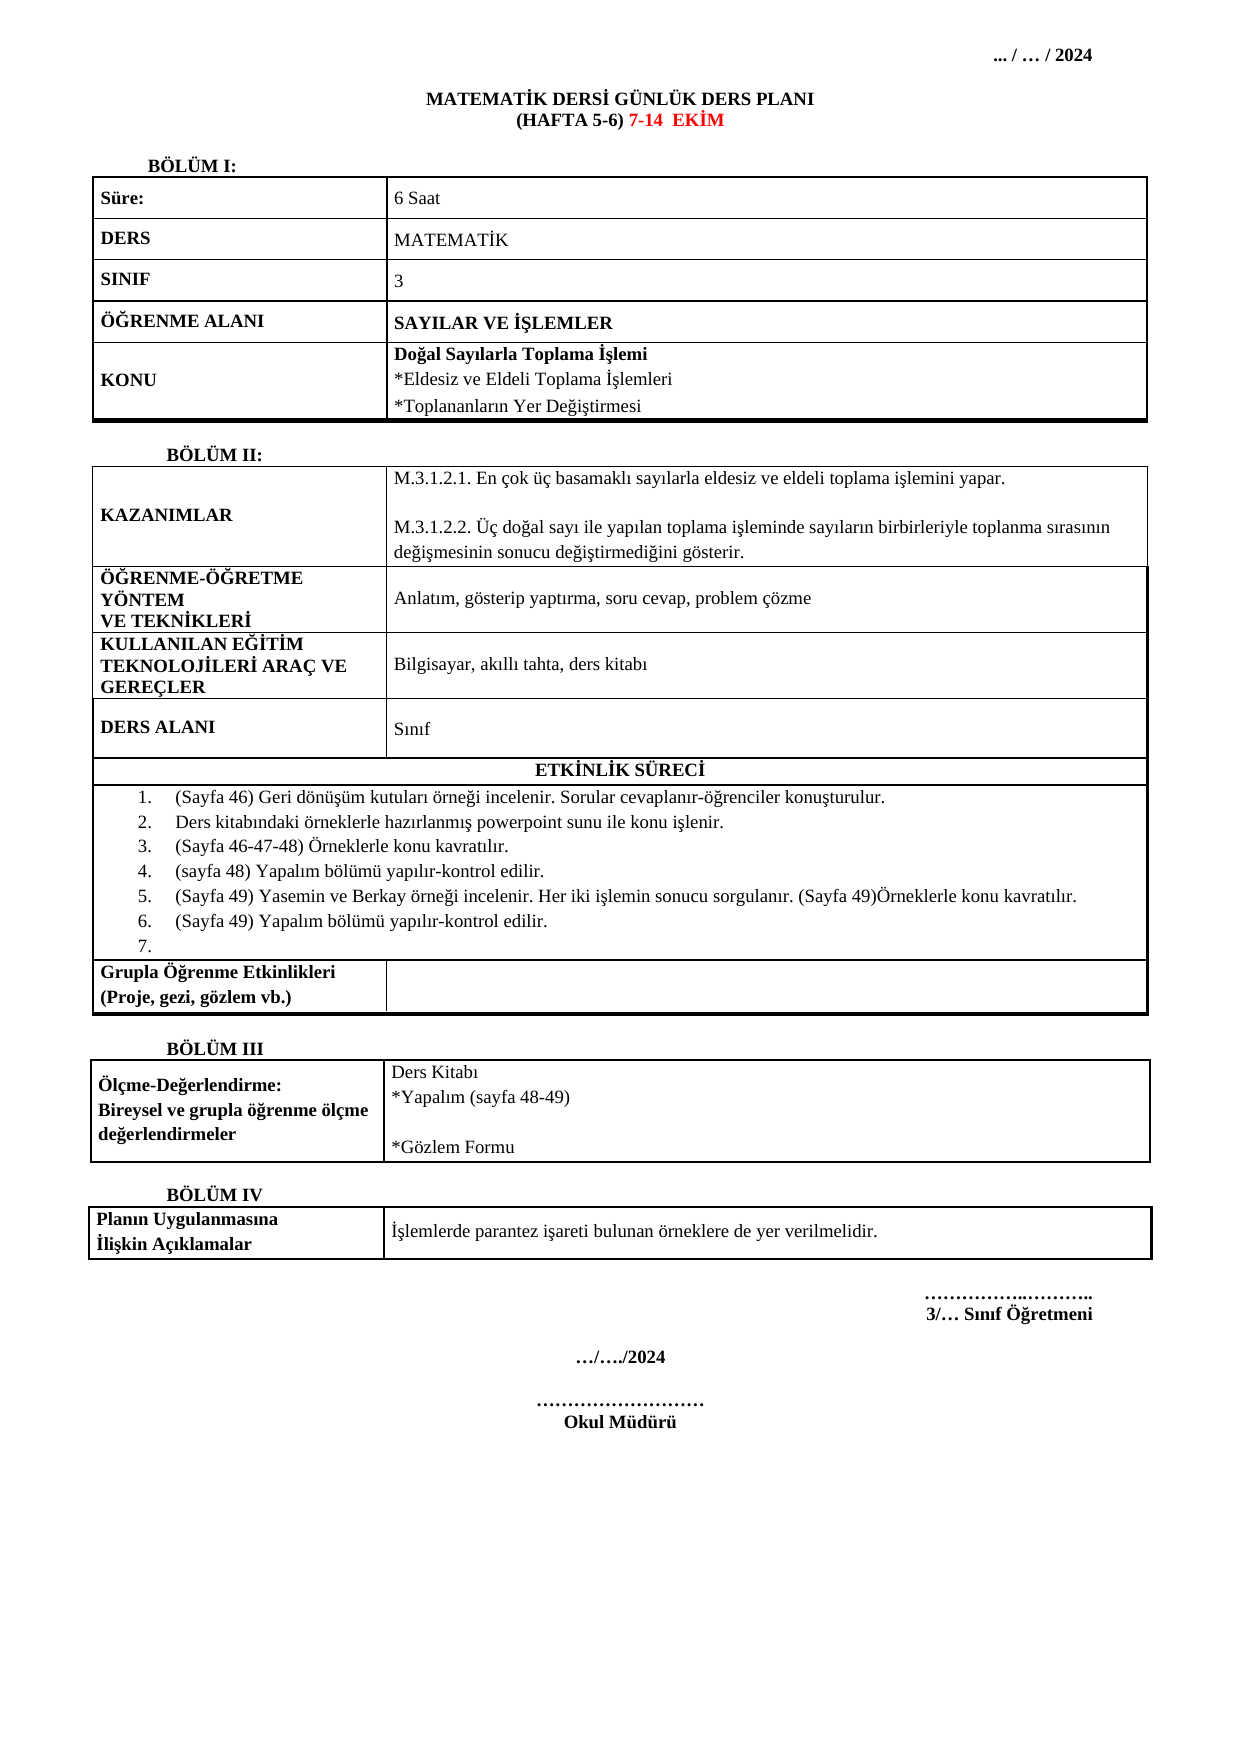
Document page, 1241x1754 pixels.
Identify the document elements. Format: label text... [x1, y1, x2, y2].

text ……………..……….. [148, 1282, 1093, 1303]
table_cell Grupla Öğrenme Etkinlikleri (Proje, gezi, gözlem vb.) [94, 961, 386, 1011]
table_cell KULLANILAN EĞİTİM TEKNOLOJİLERİ ARAÇ VE GEREÇLER [93, 633, 386, 698]
table_header Ders Kitabı *Yapalım (sayfa 48-49) *Gözlem Formu [385, 1061, 1149, 1161]
table_header Planın Uygulanmasına İlişkin Açıklamalar [90, 1208, 383, 1258]
text BÖLÜM II: [148, 444, 1093, 466]
table_cell ÖĞRENME ALANI [94, 302, 386, 342]
text Okul Müdürü [148, 1411, 1093, 1432]
table_cell [387, 961, 1146, 1011]
table_cell SINIF [94, 260, 386, 300]
table_cell Anlatım, gösterip yaptırma, soru cevap, problem çözme [387, 567, 1146, 632]
text ……………………… [148, 1389, 1093, 1411]
text (HAFTA 5-6) 7-14 EKİM [148, 109, 1093, 131]
table_header KAZANIMLAR [93, 467, 386, 566]
table_cell KONU [94, 343, 386, 418]
text BÖLÜM I: [148, 155, 1093, 176]
subtitle BÖLÜM III [148, 1038, 1093, 1059]
table_cell (Sayfa 46) Geri dönüşüm kutuları örneği incelenir. Sorular cevaplanır-öğrenciler konuşturulur. Ders kitabındaki örneklerle hazırlanmış powerpoint sunu ile konu işlenir. (Sayfa 46-47-48) Örneklerle konu kavratılır. (sayfa 48) Yapalım bölümü yapılır-kontrol edilir. (Sayfa 49) Yasemin ve Berkay örneği incelenir. Her iki işlemin sonucu sorgulanır. (Sayfa 49)Örneklerle konu kavratılır. (Sayfa 49) Yapalım bölümü yapılır-kontrol edilir. [94, 786, 1146, 959]
text …/…./2024 [148, 1346, 1093, 1368]
table_cell Sınıf [387, 699, 1146, 757]
table_header M.3.1.2.1. En çok üç basamaklı sayılarla eldesiz ve eldeli toplama işlemini yapar. M.3.1.2.2. Üç doğal sayı ile yapılan toplama işleminde sayıların birbirleriyle toplanma sırasının değişmesinin sonucu değiştirmediğini gösterir. [387, 467, 1147, 566]
table_cell ÖĞRENME-ÖĞRETME YÖNTEM VE TEKNİKLERİ [93, 567, 386, 632]
table_cell DERS ALANI [94, 699, 386, 757]
table_header Süre: [94, 178, 386, 218]
table_cell DERS [94, 219, 386, 259]
table_header Ölçme-Değerlendirme: Bireysel ve grupla öğrenme ölçme değerlendirmeler [92, 1061, 383, 1161]
text 3/… Sınıf Öğretmeni [148, 1303, 1093, 1325]
table_cell 3 [388, 260, 1146, 300]
subtitle BÖLÜM IV [148, 1184, 1093, 1206]
table_cell Doğal Sayılarla Toplama İşlemi *Eldesiz ve Eldeli Toplama İşlemleri *Toplananların Yer Değiştirmesi [388, 343, 1146, 418]
table_cell ETKİNLİK SÜRECİ [94, 759, 1146, 784]
table_header 6 Saat [388, 178, 1146, 218]
table_cell SAYILAR VE İŞLEMLER [388, 302, 1146, 342]
text MATEMATİK DERSİ GÜNLÜK DERS PLANI [148, 87, 1093, 109]
table_cell MATEMATİK [388, 219, 1146, 259]
text ... / … / 2024 [148, 44, 1093, 66]
table_cell Bilgisayar, akıllı tahta, ders kitabı [387, 633, 1146, 698]
table_header İşlemlerde parantez işareti bulunan örneklere de yer verilmelidir. [385, 1208, 1150, 1258]
